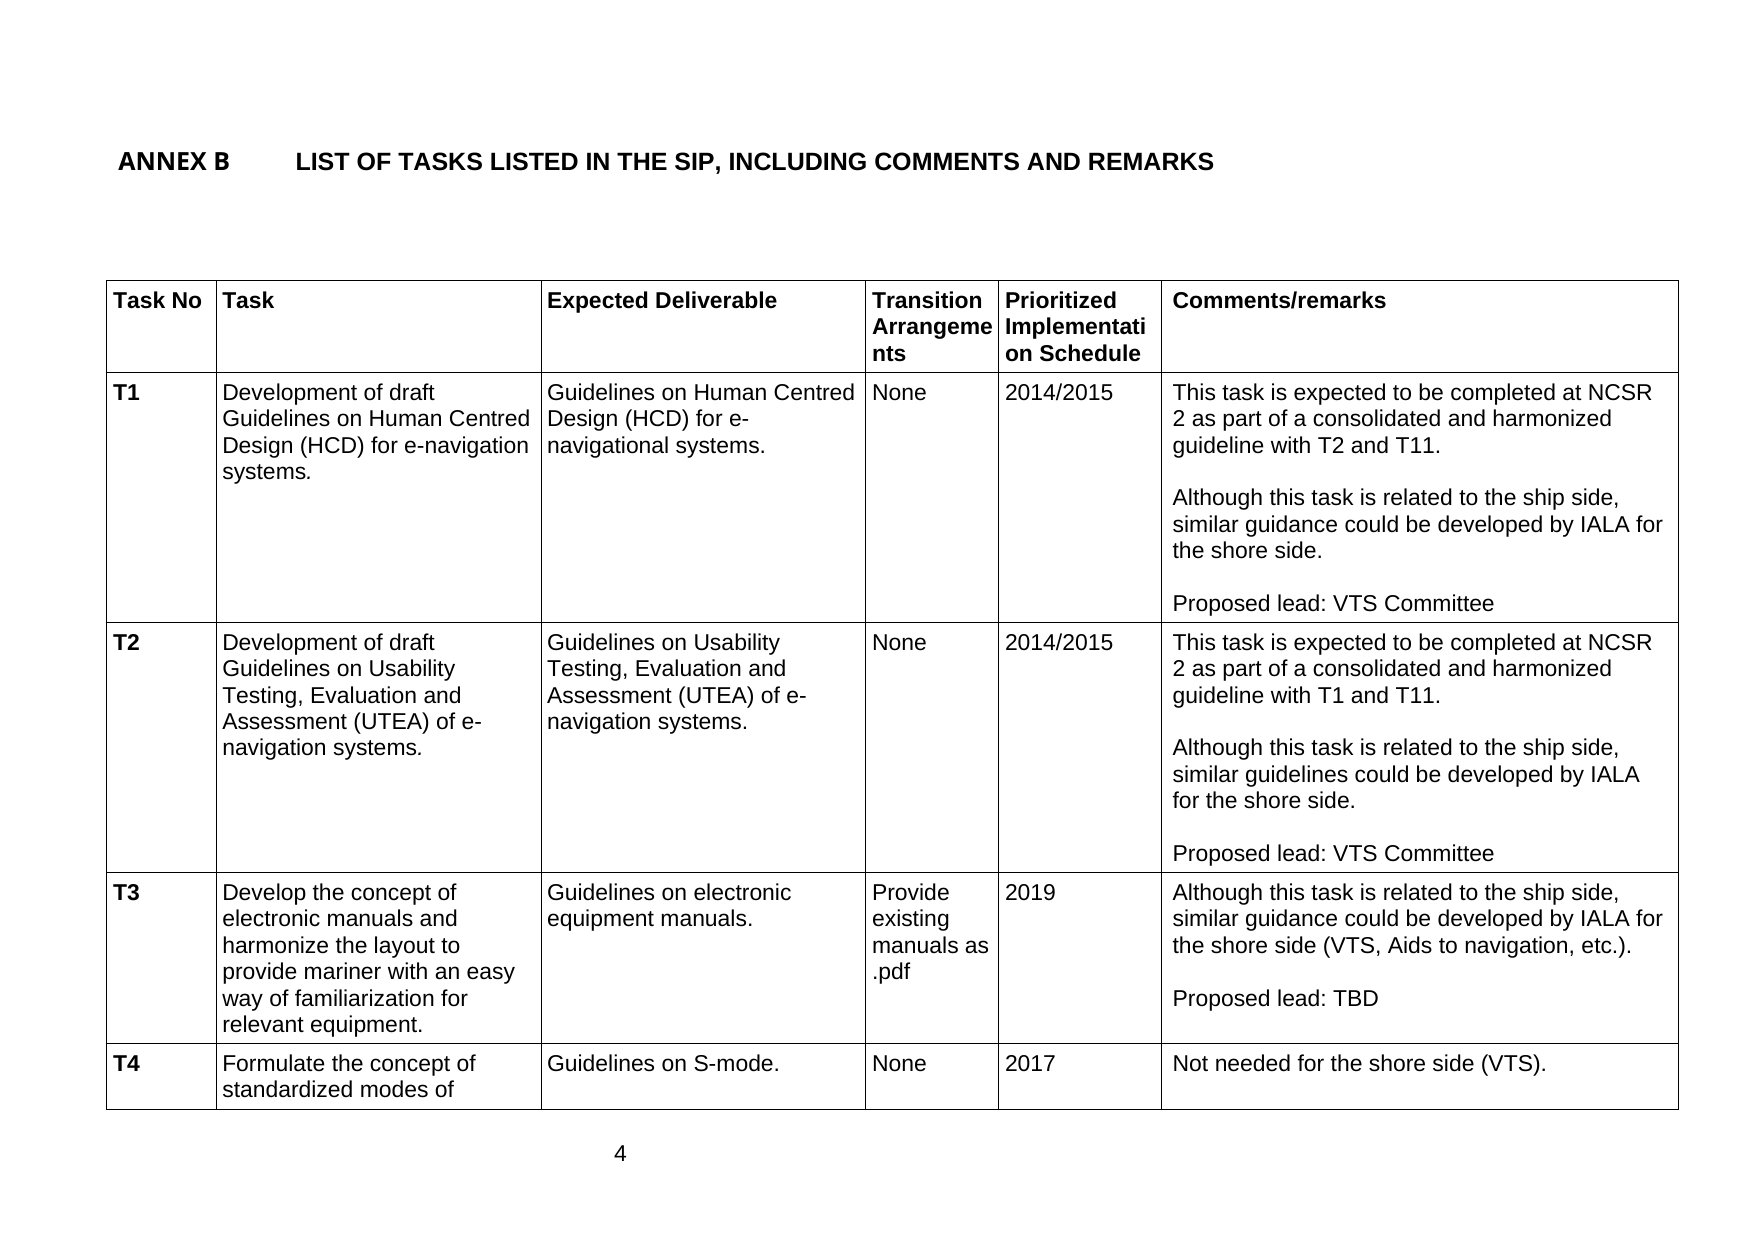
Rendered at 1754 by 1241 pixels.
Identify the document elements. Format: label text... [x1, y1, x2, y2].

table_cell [217, 1044, 541, 1109]
table_cell Guidelines on electronic equipment manuals. [542, 873, 865, 1043]
table_cell This task is expected to be completed at NCSR 2 as part of a consolidated and harmonized guideline with T2 and T11. Although this task is related to the ship side, similar guidance could be developed by IALA for the shore side. Proposed lead: VTS Committee [1162, 373, 1678, 622]
table_cell 2014/2015 [999, 623, 1161, 872]
table_cell None [866, 373, 998, 622]
table_header Comments/remarks [1162, 281, 1678, 372]
table_cell T2 [107, 623, 216, 872]
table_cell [542, 1044, 865, 1109]
table_cell Provide existing manuals as .pdf [866, 873, 998, 1043]
table_cell T1 [107, 373, 216, 622]
table_cell None [866, 623, 998, 872]
table_cell 2017 [999, 1044, 1161, 1109]
table_cell This task is expected to be completed at NCSR 2 as part of a consolidated and harmonized guideline with T1 and T11. Although this task is related to the ship side, similar guidelines could be developed by IALA for the shore side. Proposed lead: VTS Committee [1162, 623, 1678, 872]
table_cell Development of draft Guidelines on Usability Testing, Evaluation and Assessment (UTEA) of e-navigation systems. [217, 623, 541, 872]
table_header Transition Arrangements [866, 281, 998, 372]
table_cell Development of draft Guidelines on Human Centred Design (HCD) for e-navigation systems. [217, 373, 541, 622]
table_header Prioritized Implementation Schedule [999, 281, 1161, 372]
table_cell 2014/2015 [999, 373, 1161, 622]
table_cell T4 [107, 1044, 216, 1109]
table_header Expected Deliverable [542, 281, 865, 372]
table_cell Guidelines on Usability Testing, Evaluation and Assessment (UTEA) of e-navigation systems. [542, 623, 865, 872]
text List of tasks listed in the sip, including comments and remarks [118, 143, 1636, 177]
table_header Task No [107, 281, 216, 372]
table_cell None [866, 1044, 998, 1109]
table_cell Although this task is related to the ship side, similar guidance could be developed by IALA for the shore side (VTS, Aids to navigation, etc.). Proposed lead: TBD [1162, 873, 1678, 1043]
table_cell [1162, 1044, 1678, 1109]
table_cell T3 [107, 873, 216, 1043]
table_cell 2019 [999, 873, 1161, 1043]
table_cell Develop the concept of electronic manuals and harmonize the layout to provide mariner with an easy way of familiarization for relevant equipment. [217, 873, 541, 1043]
table_header Task [217, 281, 541, 372]
table_cell Guidelines on Human Centred Design (HCD) for e-navigational systems. [542, 373, 865, 622]
